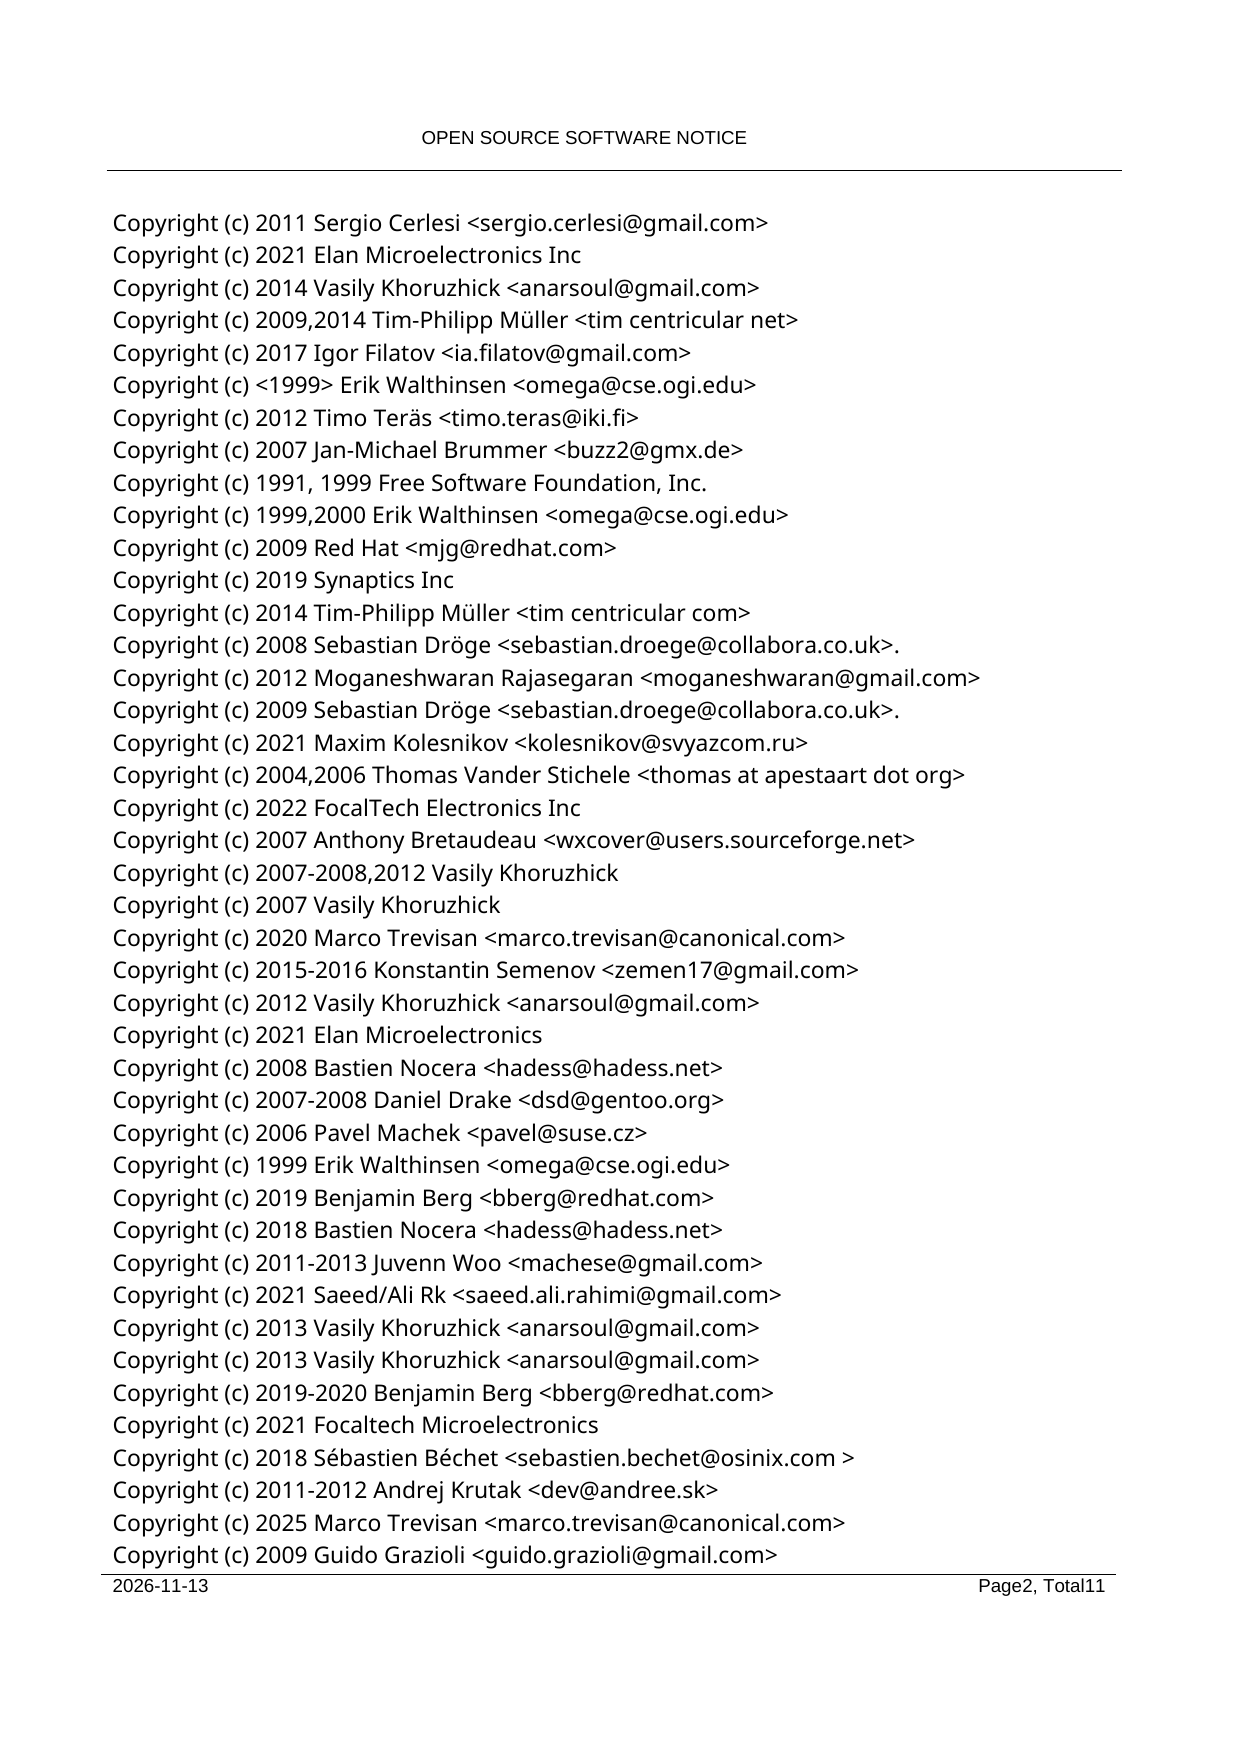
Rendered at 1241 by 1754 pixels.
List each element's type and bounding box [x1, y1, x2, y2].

text [112, 206, 1128, 1571]
